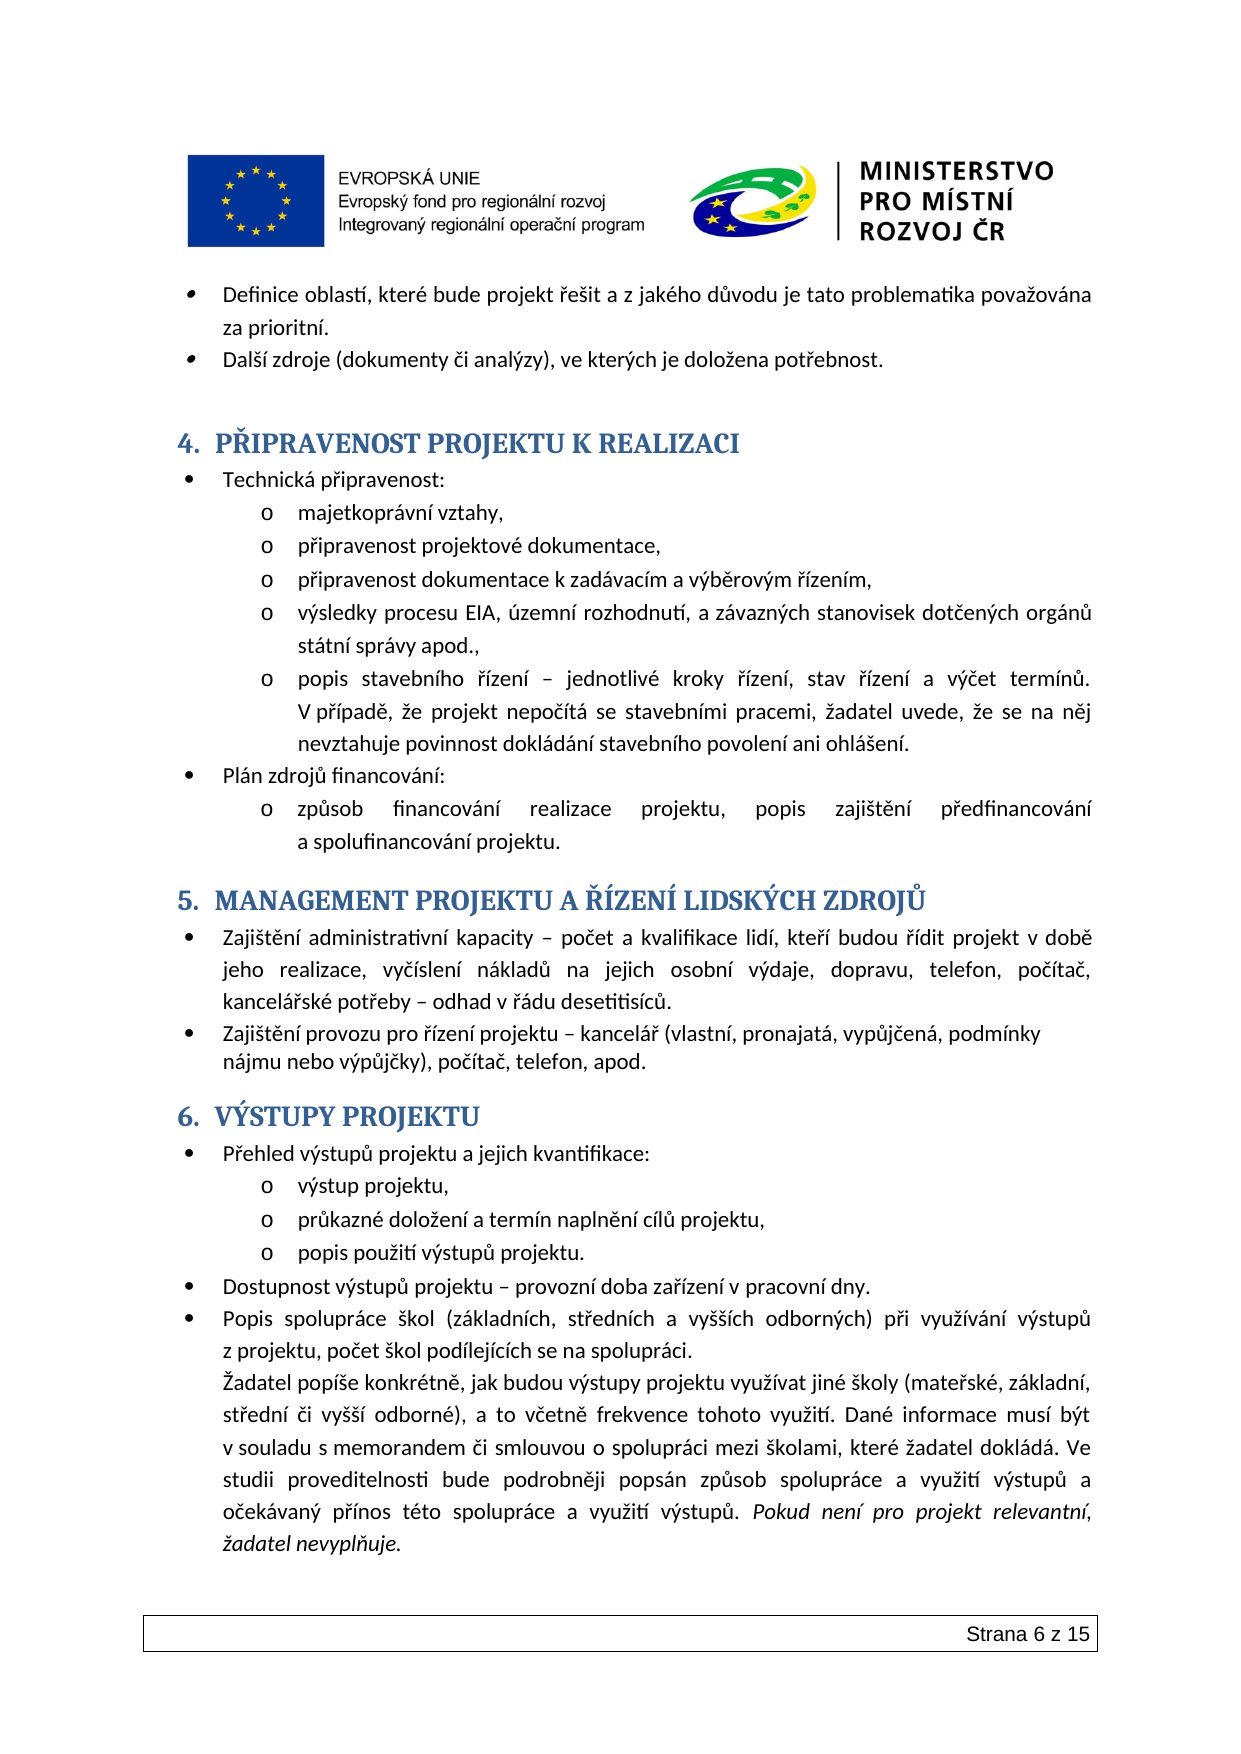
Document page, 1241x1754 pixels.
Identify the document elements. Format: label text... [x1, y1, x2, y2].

list Dostupnost výstupů projektu – provozní doba zařízení v pracovní dny. [185, 1272, 1093, 1300]
list Popis spolupráce škol (základních, středních a vyšších odborných) při využívání výstupů z projektu, počet škol podílejících se na spolupráci. [185, 1304, 1093, 1364]
subtitle Management projektu a řízení lidských zdrojů [177, 884, 1093, 918]
list Zajištění provozu pro řízení projektu – kancelář (vlastní, pronajatá, vypůjčená, podmínky nájmu nebo výpůjčky), počítač, telefon, apod. [185, 1019, 1093, 1075]
list Další zdroje (dokumenty či analýzy), ve kterých je doložena potřebnost. [185, 345, 1093, 373]
list připravenost dokumentace k zadávacím a výběrovým řízením, [260, 565, 1093, 594]
list Plán zdrojů financování: [185, 762, 1093, 789]
list průkazné doložení a termín naplnění cílů projektu, [260, 1205, 1093, 1234]
list Žadatel popíše konkrétně, jak budou výstupy projektu využívat jiné školy (mateřské, základní, střední či vyšší odborné), a to včetně frekvence tohoto využití. Dané informace musí být v souladu s memorandem či smlouvou o spolupráci mezi školami, které žadatel dokládá. Ve studii proveditelnosti bude podrobněji popsán způsob spolupráce a využití výstupů a očekávaný přínos této spolupráce a využití výstupů. Pokud není pro projekt relevantní, žadatel nevyplňuje. [223, 1368, 1093, 1557]
list výstup projektu, [260, 1171, 1093, 1200]
list popis stavebního řízení – jednotlivé kroky řízení, stav řízení a výčet termínů. V případě, že projekt nepočítá se stavebními pracemi, žadatel uvede, že se na něj nevztahuje povinnost dokládání stavebního povolení ani ohlášení. [260, 664, 1093, 757]
list Zajištění administrativní kapacity – počet a kvalifikace lidí, kteří budou řídit projekt v době jeho realizace, vyčíslení nákladů na jejich osobní výdaje, dopravu, telefon, počítač, kancelářské potřeby – odhad v řádu desetitisíců. [185, 923, 1093, 1015]
list připravenost projektové dokumentace, [260, 531, 1093, 560]
list majetkoprávní vztahy, [260, 498, 1093, 527]
subtitle Připravenost projektu k realizaci [177, 427, 1093, 461]
subtitle Výstupy projektu [177, 1100, 1093, 1134]
list Přehled výstupů projektu a jejich kvantifikace: [185, 1139, 1093, 1167]
list popis použití výstupů projektu. [260, 1238, 1093, 1267]
picture [157, 123, 1083, 277]
list způsob financování realizace projektu, popis zajištění předfinancování a spolufinancování projektu. [260, 794, 1093, 855]
list výsledky procesu EIA, územní rozhodnutí, a závazných stanovisek dotčených orgánů státní správy apod., [260, 598, 1093, 660]
list Technická připravenost: [185, 466, 1093, 493]
